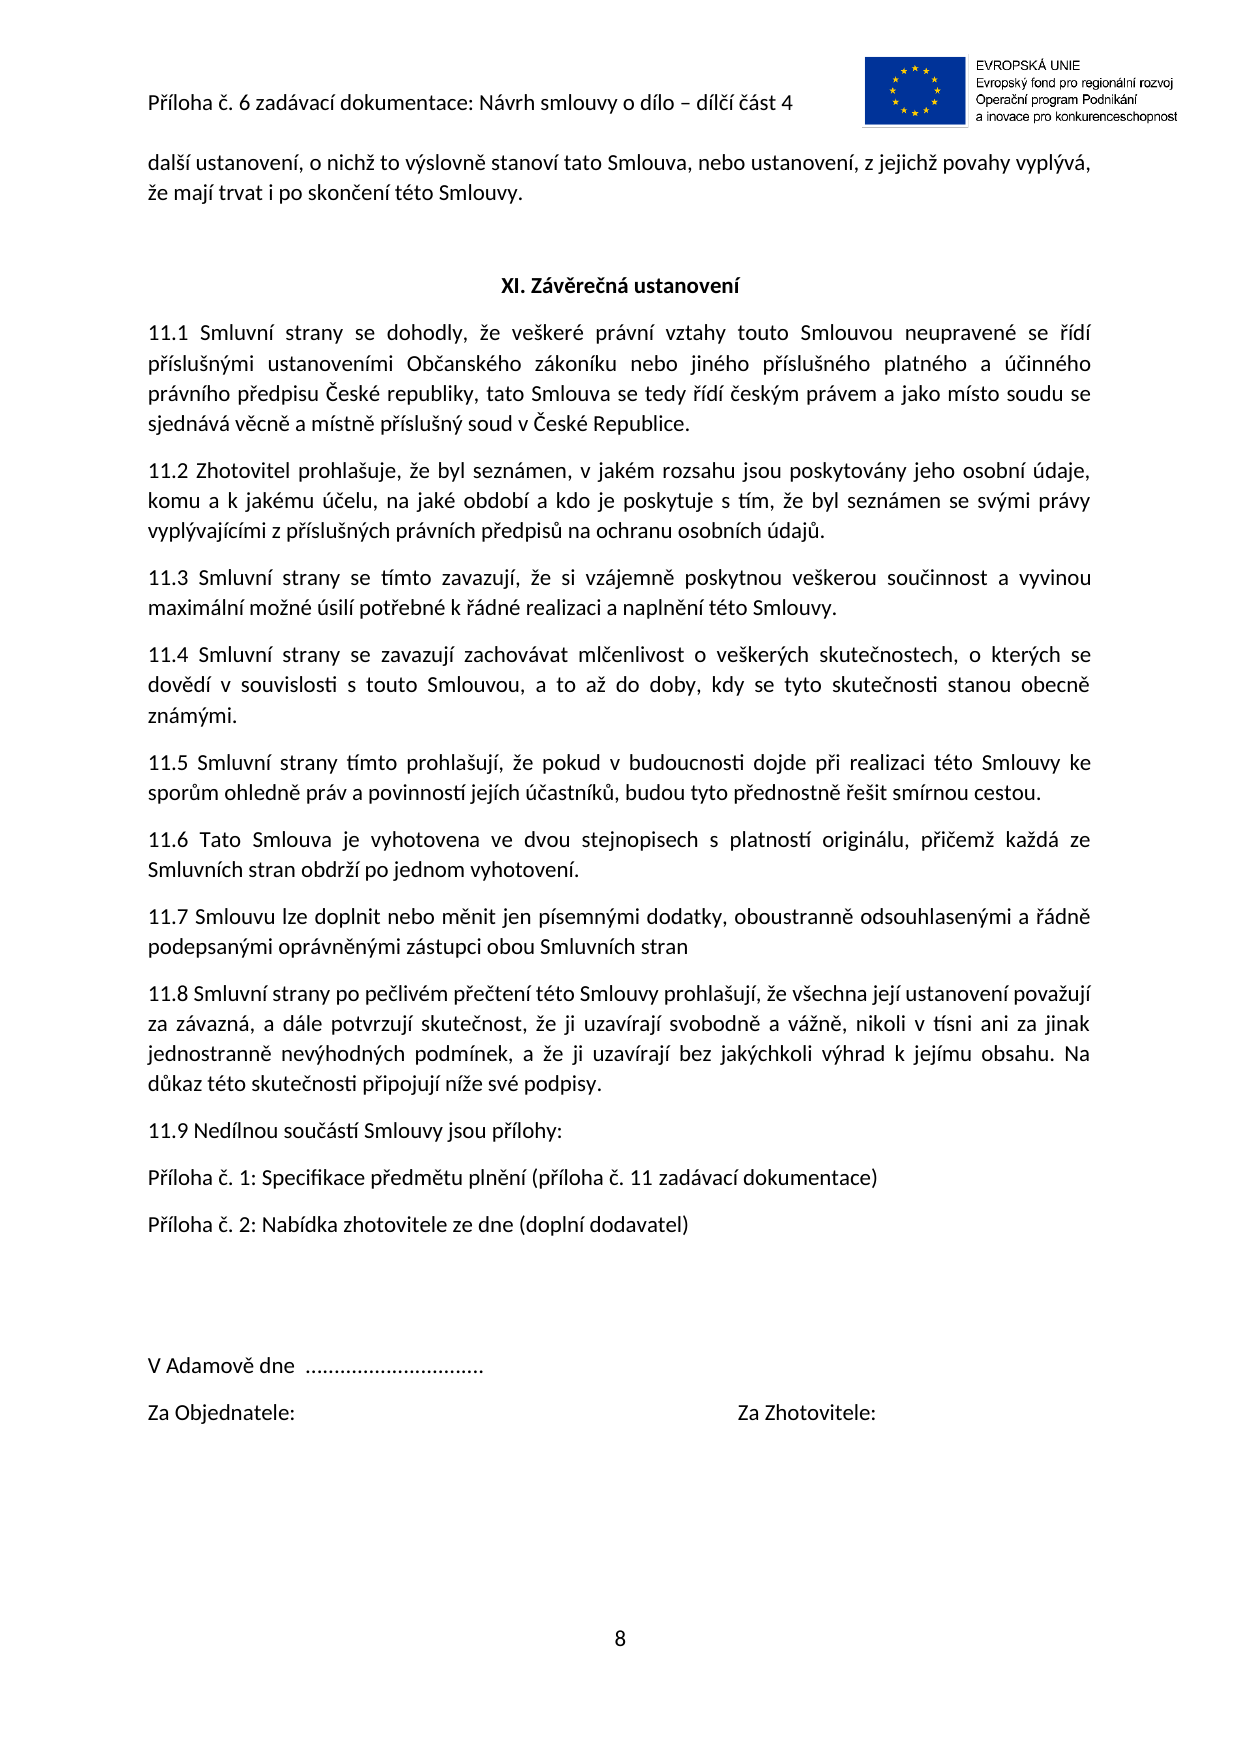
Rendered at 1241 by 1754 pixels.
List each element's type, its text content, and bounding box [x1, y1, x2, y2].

text 11.2 Zhotovitel prohlašuje, že byl seznámen, v jakém rozsahu jsou poskytovány jeho osobní údaje, komu a k jakému účelu, na jaké období a kdo je poskytuje s tím, že byl seznámen se svými právy vyplývajícími z příslušných právních předpisů na ochranu osobních údajů. [148, 456, 1093, 544]
text XI. Závěrečná ustanovení [148, 272, 1093, 299]
text Za Objednatele: Za Zhotovitele: [148, 1398, 1093, 1426]
text 11.8 Smluvní strany po pečlivém přečtení této Smlouvy prohlašují, že všechna její ustanovení považují za závazná, a dále potvrzují skutečnost, že ji uzavírají svobodně a vážně, nikoli v tísni ani za jinak jednostranně nevýhodných podmínek, a že ji uzavírají bez jakýchkoli výhrad k jejímu obsahu. Na důkaz této skutečnosti připojují níže své podpisy. [148, 979, 1093, 1097]
picture [842, 34, 1200, 147]
text Příloha č. 1: Specifikace předmětu plnění (příloha č. 11 zadávací dokumentace) [148, 1163, 1093, 1191]
text 11.1 Smluvní strany se dohodly, že veškeré právní vztahy touto Smlouvou neupravené se řídí příslušnými ustanoveními Občanského zákoníku nebo jiného příslušného platného a účinného právního předpisu České republiky, tato Smlouva se tedy řídí českým právem a jako místo soudu se sjednává věcně a místně příslušný soud v České Republice. [148, 318, 1093, 437]
text 11.4 Smluvní strany se zavazují zachovávat mlčenlivost o veškerých skutečnostech, o kterých se dovědí v souvislosti s touto Smlouvou, a to až do doby, kdy se tyto skutečnosti stanou obecně známými. [148, 640, 1093, 729]
text V Adamově dne ............................... [148, 1351, 1093, 1379]
text 11.7 Smlouvu lze doplnit nebo měnit jen písemnými dodatky, oboustranně odsouhlasenými a řádně podepsanými oprávněnými zástupci obou Smluvních stran [148, 902, 1093, 960]
text 11.6 Tato Smlouva je vyhotovena ve dvou stejnopisech s platností originálu, přičemž každá ze Smluvních stran obdrží po jednom vyhotovení. [148, 825, 1093, 883]
text 11.9 Nedílnou součástí Smlouvy jsou přílohy: [148, 1116, 1093, 1144]
text Příloha č. 2: Nabídka zhotovitele ze dne (doplní dodavatel) [148, 1210, 1093, 1238]
text 11.3 Smluvní strany se tímto zavazují, že si vzájemně poskytnou veškerou součinnost a vyvinou maximální možné úsilí potřebné k řádné realizaci a naplnění této Smlouvy. [148, 563, 1093, 621]
text 11.5 Smluvní strany tímto prohlašují, že pokud v budoucnosti dojde při realizaci této Smlouvy ke sporům ohledně práv a povinností jejích účastníků, budou tyto přednostně řešit smírnou cestou. [148, 748, 1093, 806]
